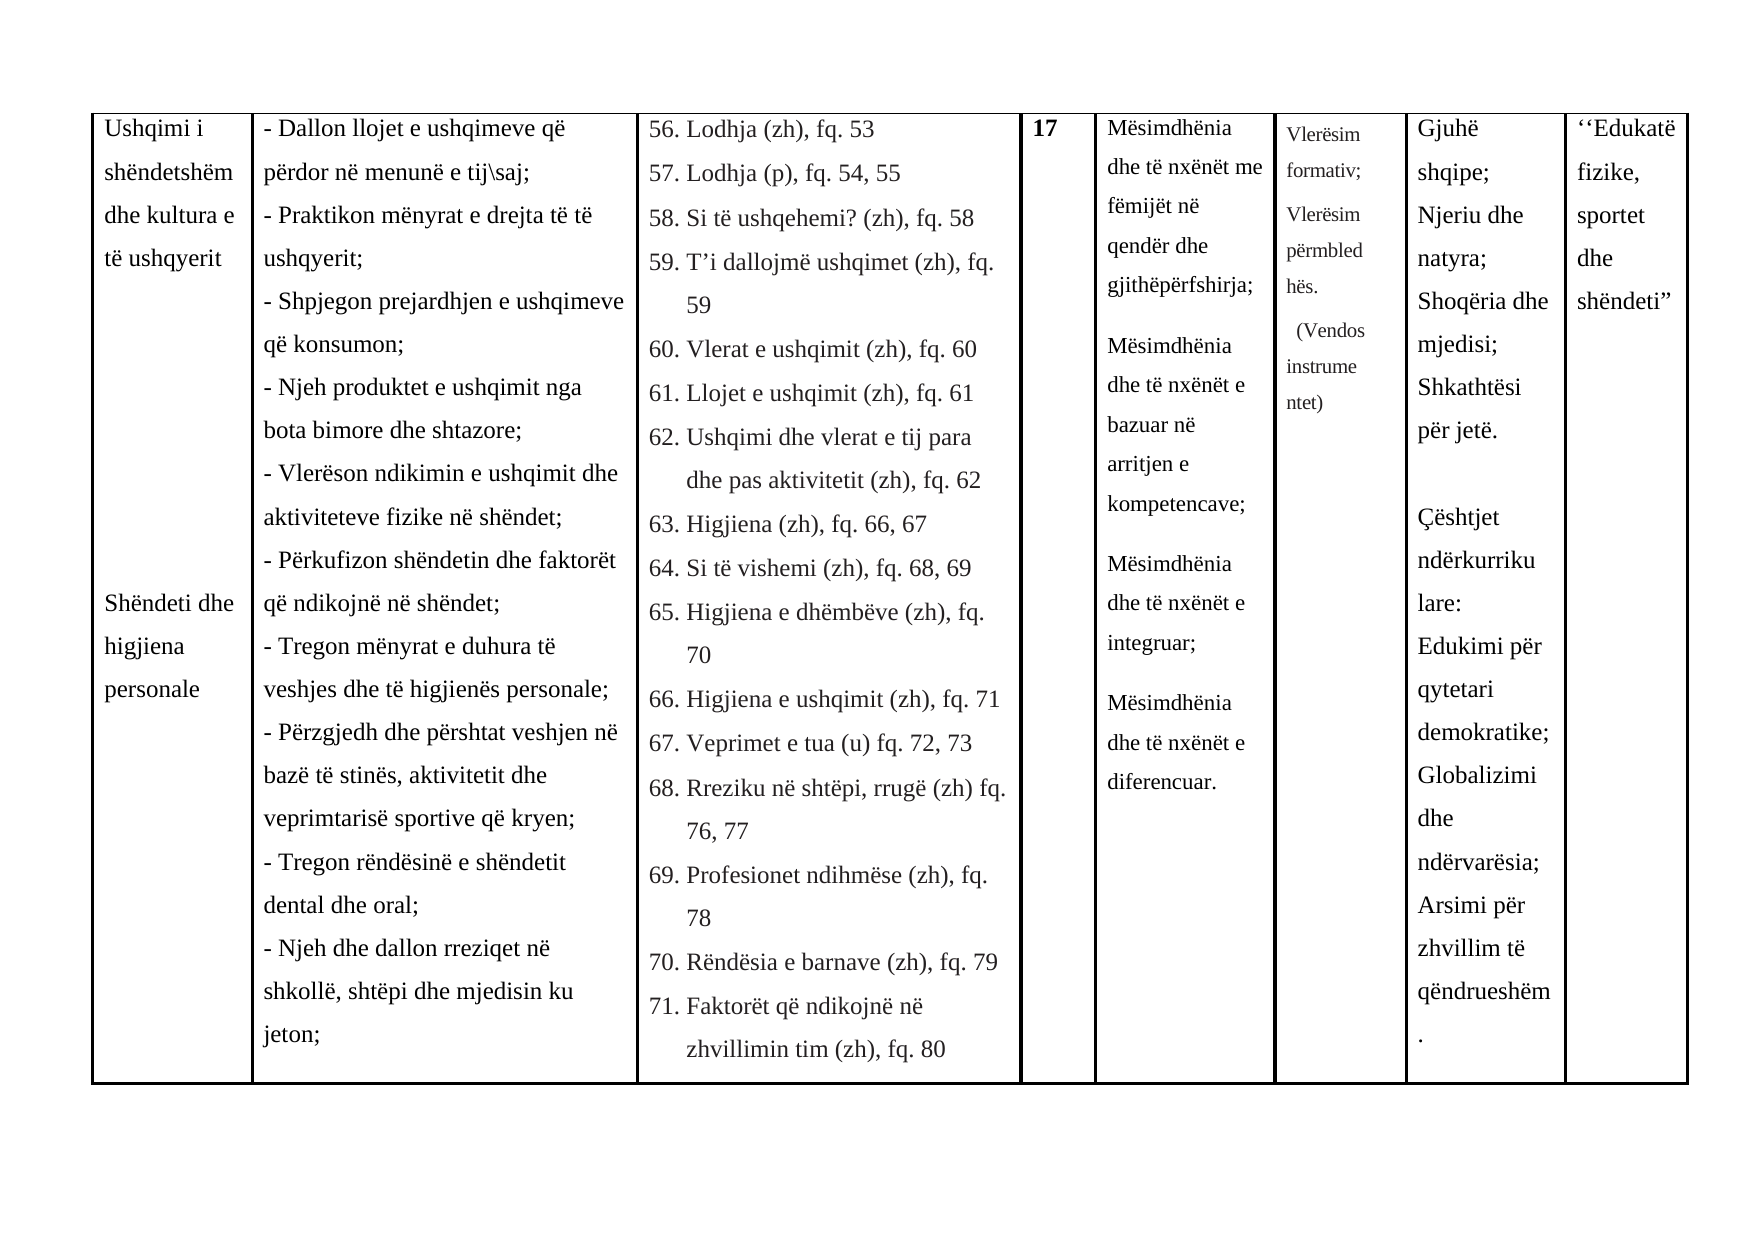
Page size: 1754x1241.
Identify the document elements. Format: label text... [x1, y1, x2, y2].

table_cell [1277, 114, 1405, 1082]
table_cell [254, 114, 636, 1082]
table_cell 17 [1023, 114, 1094, 1082]
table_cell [639, 114, 1019, 1082]
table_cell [1408, 114, 1564, 1082]
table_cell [1097, 114, 1273, 1082]
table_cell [1567, 114, 1686, 1082]
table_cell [94, 114, 251, 1082]
